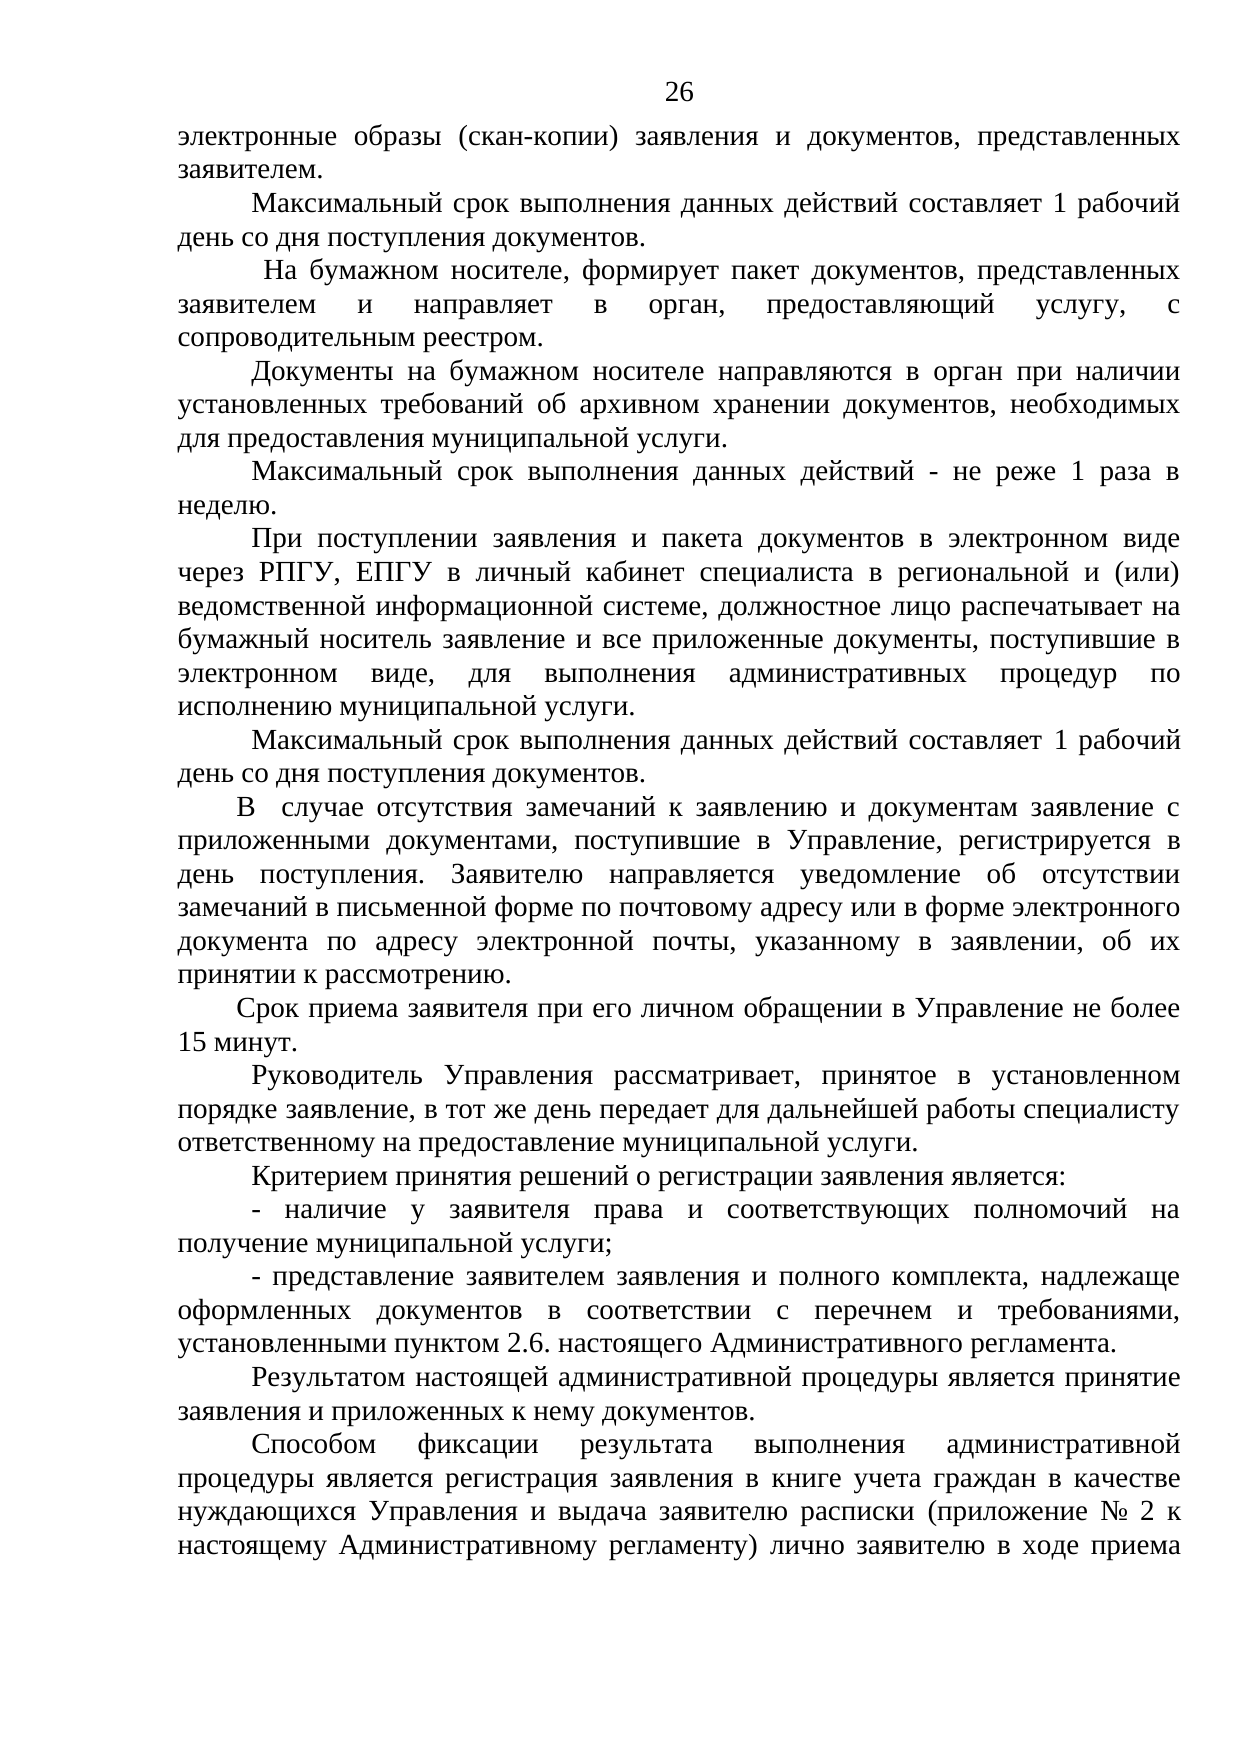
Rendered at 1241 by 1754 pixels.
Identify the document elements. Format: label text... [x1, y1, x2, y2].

text Результатом настоящей административной процедуры является принятие заявления и приложенных к нему документов. [177, 1359, 1181, 1426]
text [177, 118, 1181, 185]
text Руководитель Управления рассматривает, принятое в установленном порядке заявление, в тот же день передает для дальнейшей работы специалисту ответственному на предоставление муниципальной услуги. [177, 1057, 1181, 1158]
text - наличие у заявителя права и соответствующих полномочий на получение муниципальной услуги; [177, 1191, 1181, 1258]
text В случае отсутствия замечаний к заявлению и документам заявление с приложенными документами, поступившие в Управление, регистрируется в день поступления. Заявителю направляется уведомление об отсутствии замечаний в письменной форме по почтовому адресу или в форме электронного документа по адресу электронной почты, указанному в заявлении, об их принятии к рассмотрению. [177, 789, 1181, 990]
text - представление заявителем заявления и полного комплекта, надлежаще оформленных документов в соответствии с перечнем и требованиями, установленными пунктом 2.6. настоящего Административного регламента. [177, 1258, 1181, 1359]
text Документы на бумажном носителе направляются в орган при наличии установленных требований об архивном хранении документов, необходимых для предоставления муниципальной услуги. [177, 353, 1181, 453]
text Максимальный срок выполнения данных действий составляет 1 рабочий день со дня поступления документов. [177, 722, 1181, 789]
text Максимальный срок выполнения данных действий составляет 1 рабочий день со дня поступления документов. [177, 185, 1181, 252]
text Срок приема заявителя при его личном обращении в Управление не более 15 минут. [177, 990, 1181, 1057]
text При поступлении заявления и пакета документов в электронном виде через РПГУ, ЕПГУ в личный кабинет специалиста в региональной и (или) ведомственной информационной системе, должностное лицо распечатывает на бумажный носитель заявление и все приложенные документы, поступившие в электронном виде, для выполнения административных процедур по исполнению муниципальной услуги. [177, 521, 1181, 722]
text На бумажном носителе, формирует пакет документов, представленных заявителем и направляет в орган, предоставляющий услугу, с сопроводительным реестром. [177, 252, 1181, 353]
text Критерием принятия решений о регистрации заявления является: [177, 1158, 1181, 1191]
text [177, 1426, 1181, 1560]
text Максимальный срок выполнения данных действий - не реже 1 раза в неделю. [177, 453, 1181, 521]
